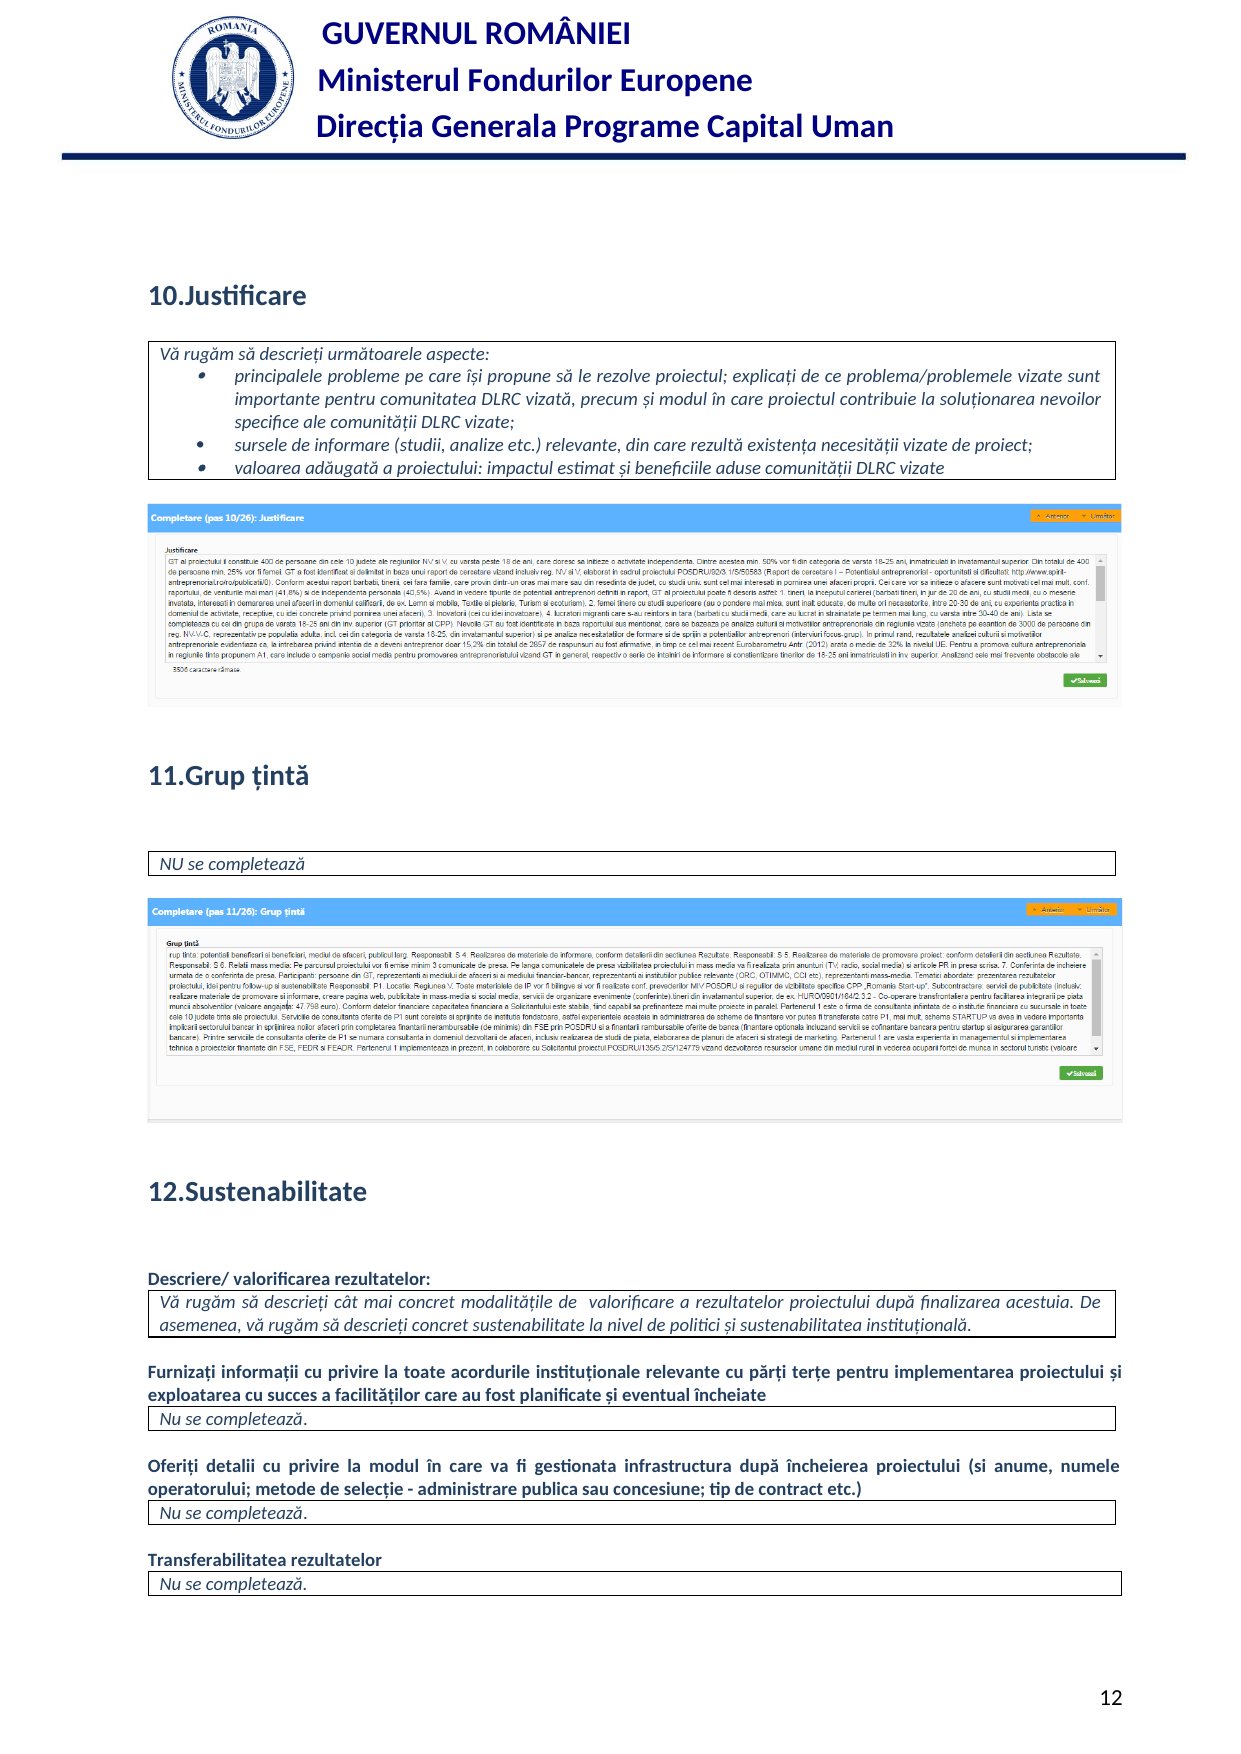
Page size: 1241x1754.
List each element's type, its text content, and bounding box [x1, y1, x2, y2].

subtitle 11.Grup țintă [148, 757, 1122, 793]
subtitle 10.Justificare [148, 277, 1122, 312]
picture [147, 898, 1123, 1123]
text Transferabilitatea rezultatelor [148, 1548, 1122, 1571]
text Descriere/ valorificarea rezultatelor: [148, 1267, 1122, 1289]
picture [171, 13, 296, 141]
subtitle 12.Sustenabilitate [148, 1173, 1122, 1208]
table_header NU se completează [149, 852, 1115, 875]
picture [147, 503, 1122, 707]
table_header Vă rugăm să descrieți următoarele aspecte: principalele probleme pe care își propune să le rezolve proiectul; explicați de ce problema/problemele vizate sunt importante pentru comunitatea DLRC vizată, precum și modul în care proiectul contribuie la soluționarea nevoilor specifice ale comunității DLRC vizate; sursele de informare (studii, analize etc.) relevante, din care rezultă existența necesității vizate de proiect; valoarea adăugată a proiectului: impactul estimat și beneficiile aduse comunității DLRC vizate [149, 342, 1115, 479]
table_header Vă rugăm să descrieți cât mai concret modalitățile de valorificare a rezultatelor proiectului după finalizarea acestuia. De asemenea, vă rugăm să descrieți concret sustenabilitate la nivel de politici și sustenabilitatea instituțională. [149, 1291, 1115, 1336]
table_header Nu se completează. [149, 1407, 1115, 1430]
text Oferiți detalii cu privire la modul în care va fi gestionata infrastructura după încheierea proiectului (si anume, numele operatorului; metode de selecție - administrare publica sau concesiune; tip de contract etc.) [148, 1454, 1122, 1500]
table_header Nu se completează. [149, 1572, 1121, 1595]
table_header Nu se completează. [149, 1501, 1115, 1524]
text Furnizați informații cu privire la toate acordurile instituționale relevante cu părți terțe pentru implementarea proiectului și exploatarea cu succes a facilităților care au fost planificate și eventual încheiate [148, 1360, 1122, 1406]
picture [31, 145, 1210, 173]
